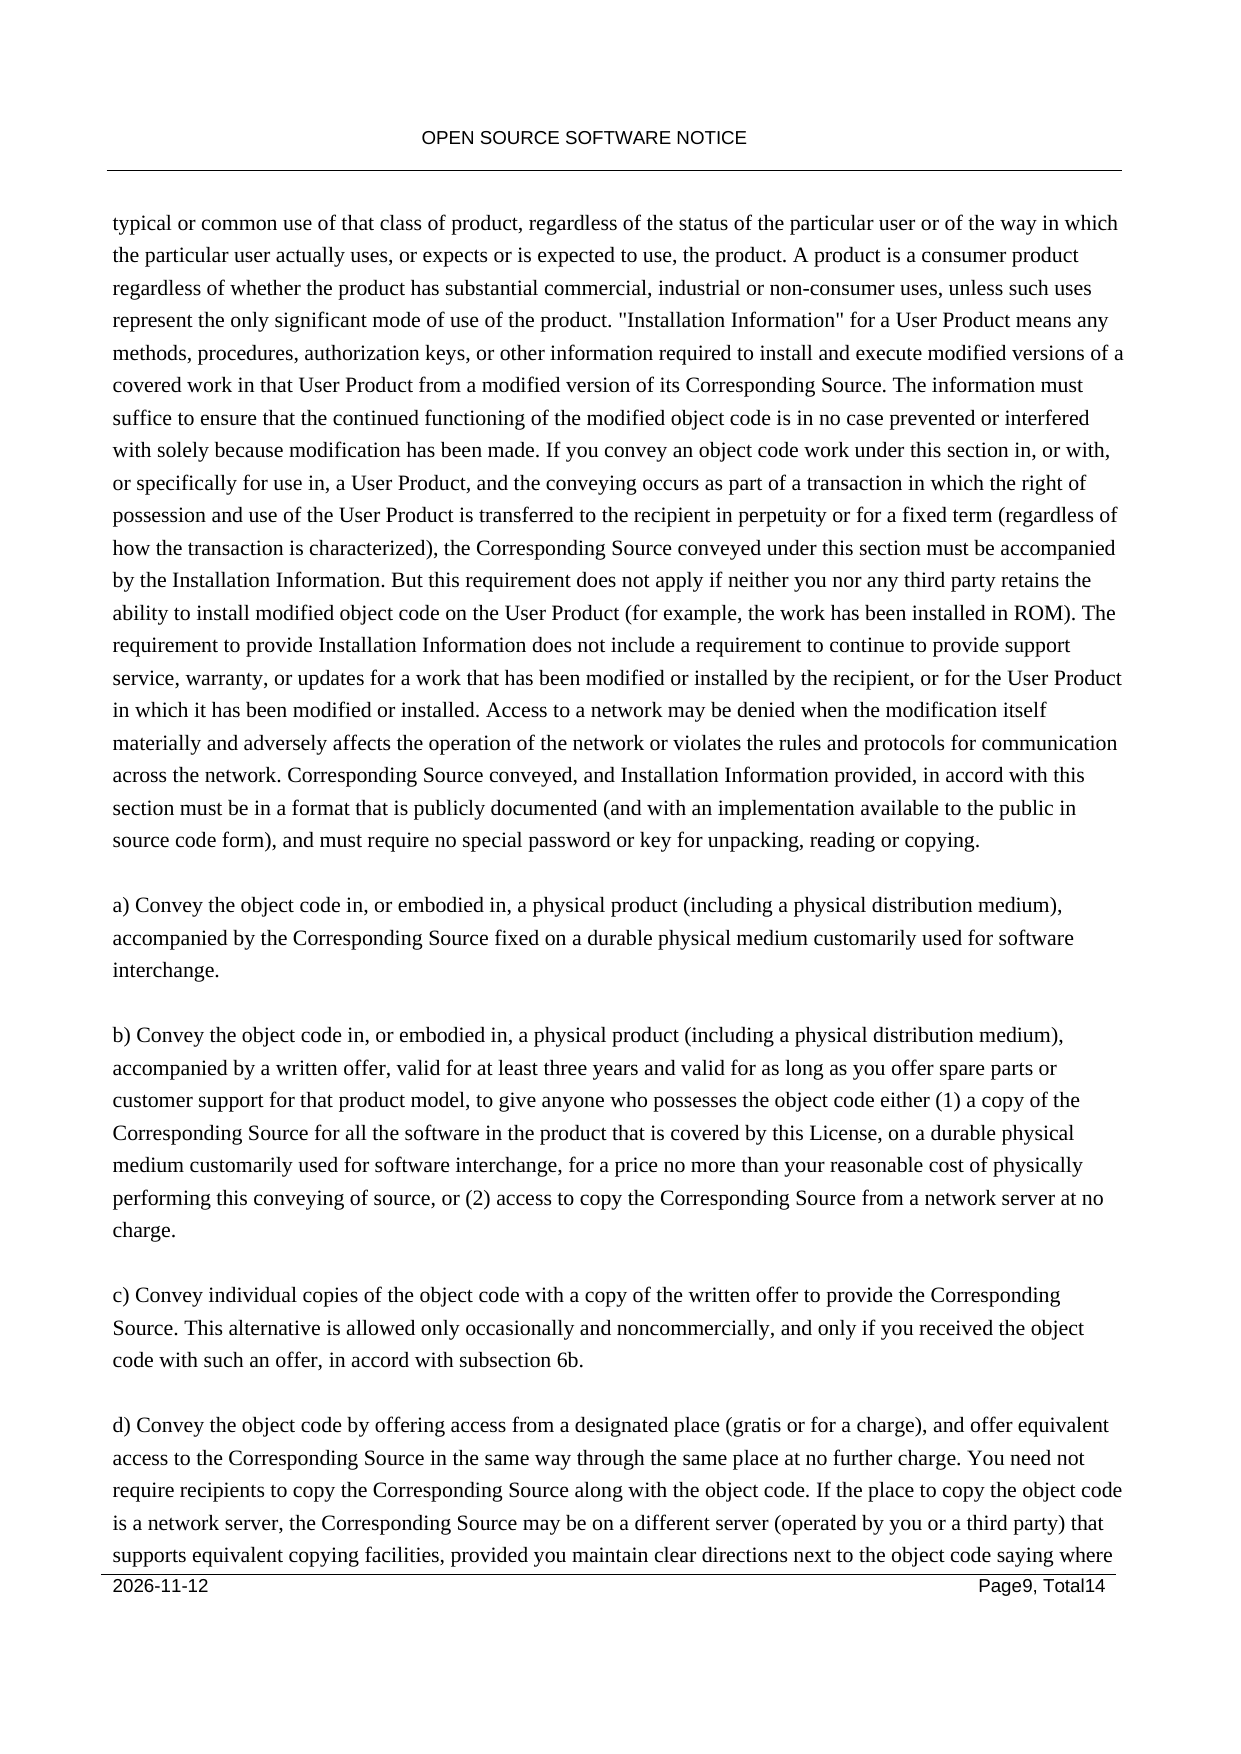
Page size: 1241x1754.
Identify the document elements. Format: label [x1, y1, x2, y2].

text [112, 206, 1128, 1571]
